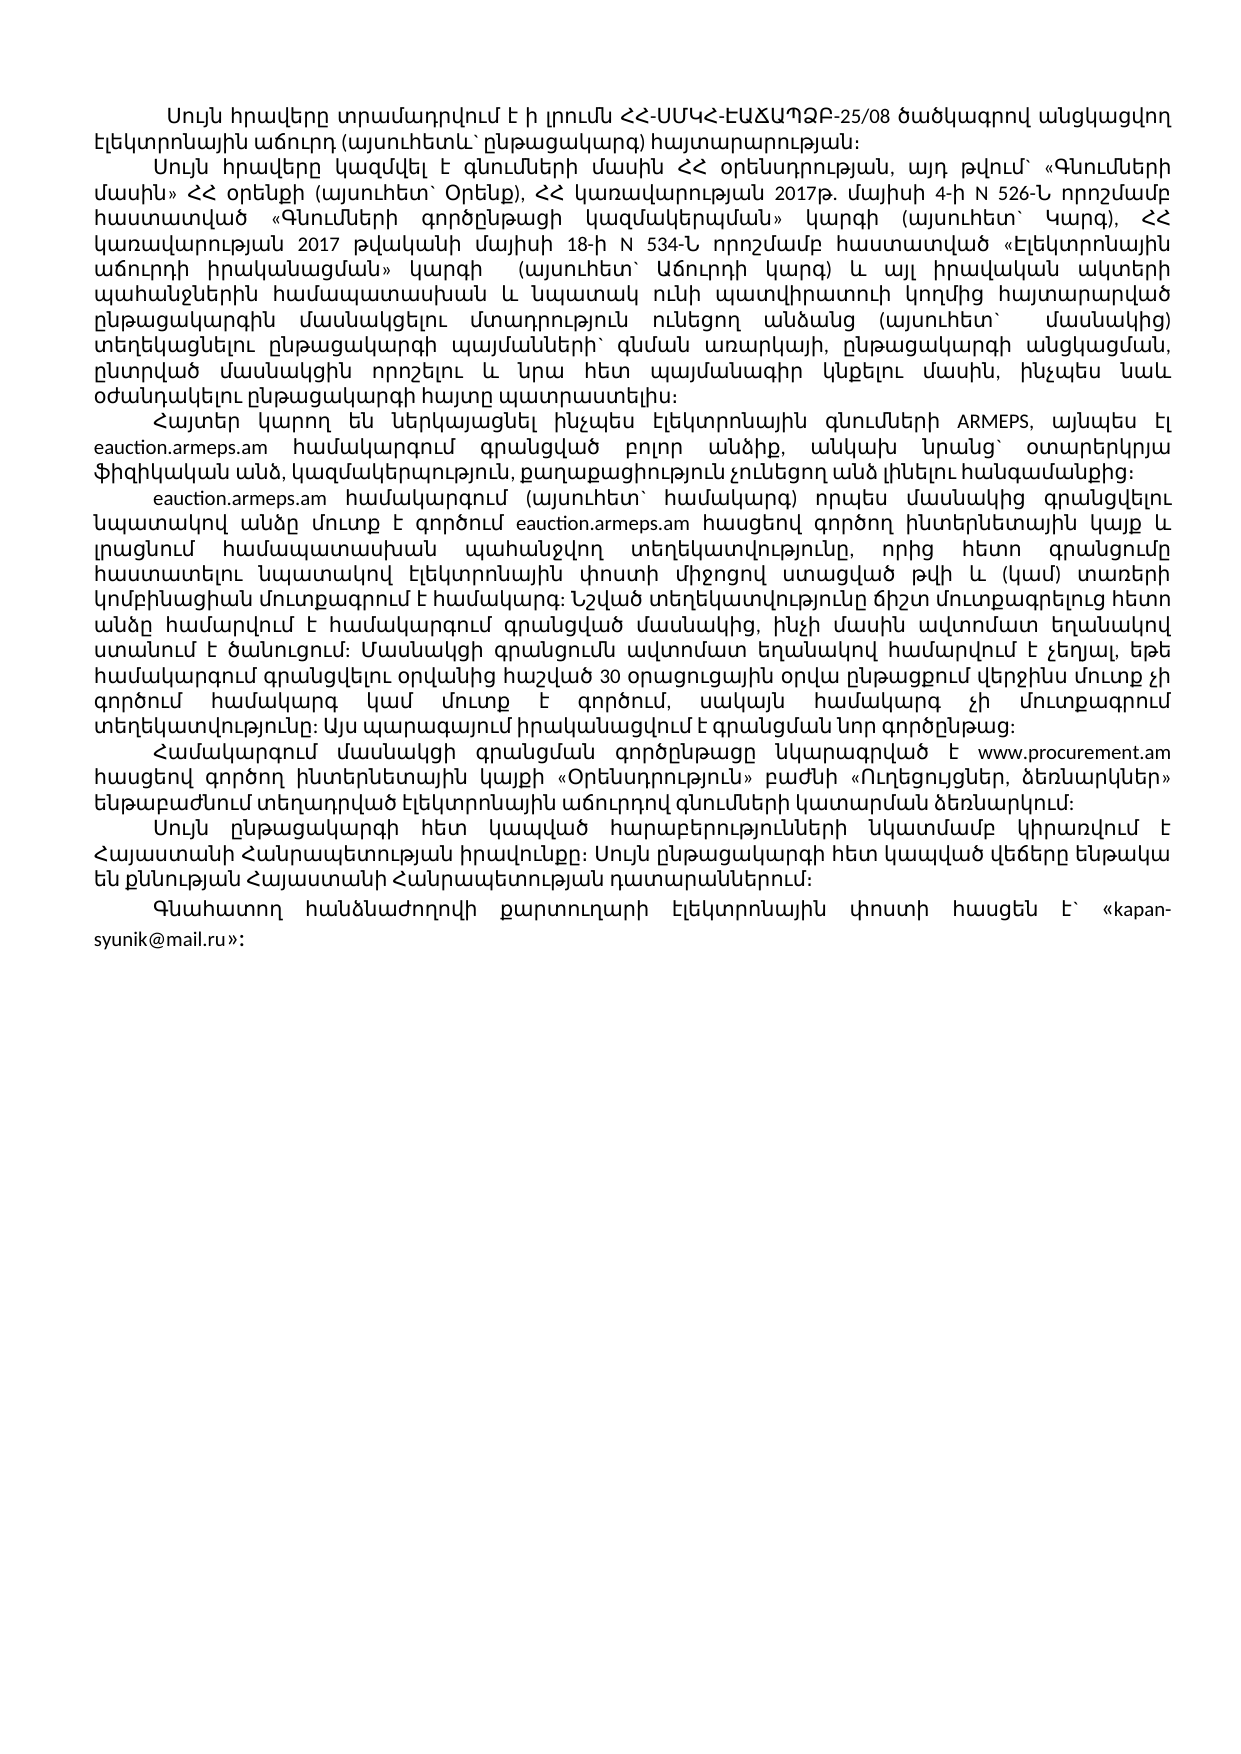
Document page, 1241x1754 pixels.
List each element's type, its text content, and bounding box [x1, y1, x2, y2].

text eauction.armeps.am համակարգում (այսուհետ` համակարգ) որպես մասնակից գրանցվելու նպատակով անձը մուտք է գործում eauction.armeps.am հասցեով գործող ինտերնետային կայք և լրացնում համապատասխան պահանջվող տեղեկատվությունը, որից հետո գրանցումը հաստատելու նպատակով էլեկտրոնային փոստի միջոցով ստացված թվի և (կամ) տառերի կոմբինացիան մուտքագրում է համակարգ: Նշված տեղեկատվությունը ճիշտ մուտքագրելուց հետո անձը համարվում է համակարգում գրանցված մասնակից, ինչի մասին ավտոմատ եղանակով ստանում է ծանուցում: Մասնակցի գրանցումն ավտոմատ եղանակով համարվում է չեղյալ, եթե համակարգում գրանցվելու օրվանից հաշված 30 օրացուցային օրվա ընթացքում վերջինս մուտք չի գործում համակարգ կամ մուտք է գործում, սակայն համակարգ չի մուտքագրում տեղեկատվությունը: Այս պարագայում իրականացվում է գրանցման նոր գործընթաց: [94, 485, 1171, 739]
text Սույն հրավերը տրամադրվում է ի լրումն ՀՀ-ՍՄԿՀ-ԷԱՃԱՊՁԲ-25/08 ծածկագրով անցկացվող էլեկտրոնային աճուրդ (այսուհետև` ընթացակարգ) հայտարարության։ [94, 104, 1171, 154]
text Սույն հրավերը կազմվել է գնումների մասին ՀՀ օրենսդրության, այդ թվում` «Գնումների մասին» ՀՀ օրենքի (այսուհետ` Օրենք), ՀՀ կառավարության 2017թ. մայիսի 4-ի N 526-Ն որոշմամբ հաստատված «Գնումների գործընթացի կազմակերպման» կարգի (այսուհետ` Կարգ), ՀՀ կառավարության 2017 թվականի մայիսի 18-ի N 534-Ն որոշմամբ հաստատված «Էլեկտրոնային աճուրդի իրականացման» կարգի (այսուհետ` Աճուրդի կարգ) և այլ իրավական ակտերի պահանջներին համապատասխան և նպատակ ունի պատվիրատուի կողմից հայտարարված ընթացակարգին մասնակցելու մտադրություն ունեցող անձանց (այսուհետ` մասնակից) տեղեկացնելու ընթացակարգի պայմանների` գնման առարկայի, ընթացակարգի անցկացման, ընտրված մասնակցին որոշելու և նրա հետ պայմանագիր կնքելու մասին, ինչպես նաև օժանդակելու ընթացակարգի հայտը պատրաստելիս։ [94, 154, 1171, 409]
text Համակարգում մասնակցի գրանցման գործընթացը նկարագրված է www.procurement.am հասցեով գործող ինտերնետային կայքի «Օրենսդրություն» բաժնի «Ուղեցույցներ, ձեռնարկներ» ենթաբաժնում տեղադրված էլեկտրոնային աճուրդով գնումների կատարման ձեռնարկում: [94, 739, 1171, 815]
text Սույն ընթացակարգի հետ կապված հարաբերությունների նկատմամբ կիրառվում է Հայաստանի Հանրապետության իրավունքը։ Սույն ընթացակարգի հետ կապված վեճերը ենթակա են քննության Հայաստանի Հանրապետության դատարաններում։ [94, 815, 1171, 892]
text Գնահատող հանձնաժողովի քարտուղարի էլեկտրոնային փոստի հասցեն է` «kapan-syunik@mail.ru»: [94, 892, 1171, 953]
text Հայտեր կարող են ներկայացնել ինչպես էլեկտրոնային գնումների ARMEPS, այնպես էլ eauction.armeps.am համակարգում գրանցված բոլոր անձիք, անկախ նրանց` օտարերկրյա ֆիզիկական անձ, կազմակերպություն, քաղաքացիություն չունեցող անձ լինելու հանգամանքից։ [94, 409, 1171, 485]
